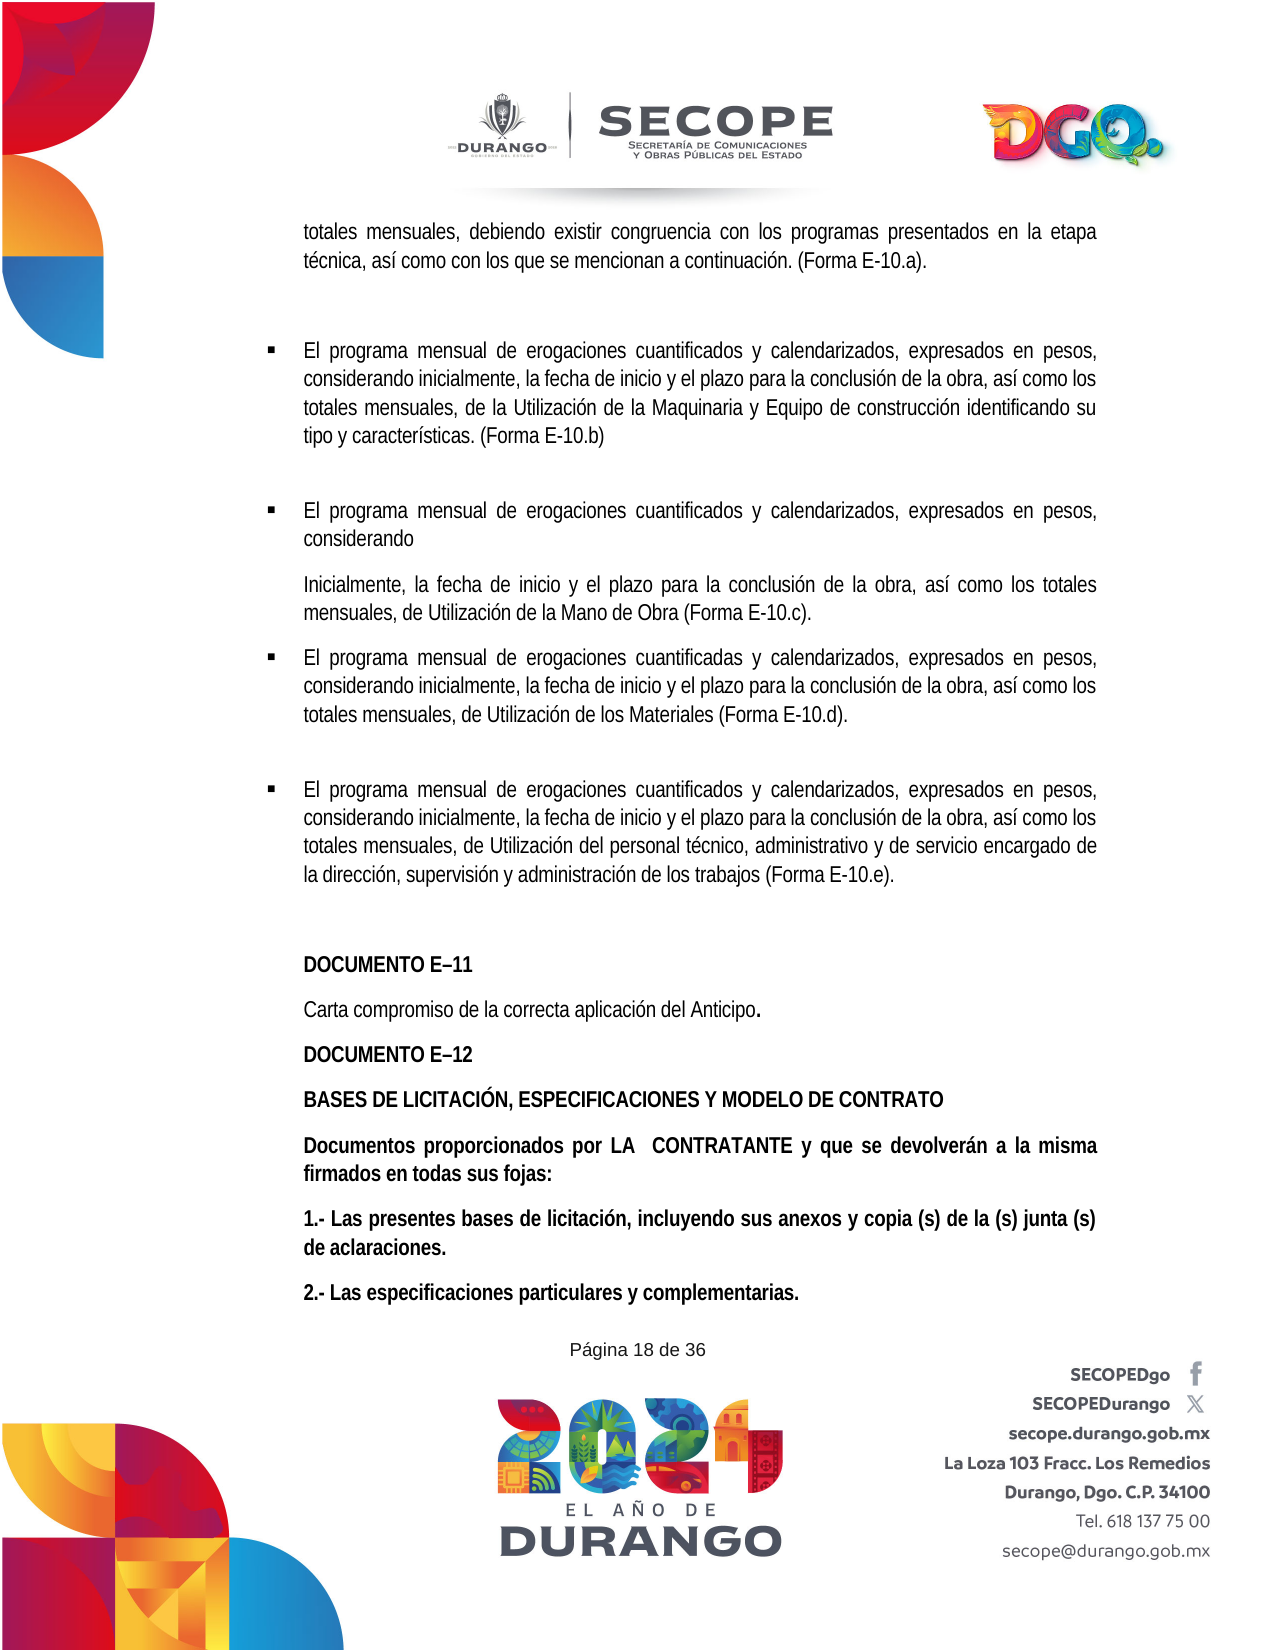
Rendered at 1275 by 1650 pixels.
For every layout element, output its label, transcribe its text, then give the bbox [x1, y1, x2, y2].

text DOCUMENTO E–11 [303, 951, 1098, 977]
list El programa mensual de erogaciones cuantificados y calendarizados, expresados en pesos, considerando inicialmente, la fecha de inicio y el plazo para la conclusión de la obra, así como los totales mensuales, de Utilización del personal técnico, administrativo y de servicio encargado de la dirección, supervisión y administración de los trabajos (Forma E-10.e). [266, 776, 1098, 887]
text BASES DE LICITACIÓN, ESPECIFICACIONES Y MODELO DE CONTRATO [303, 1086, 1098, 1113]
picture [2, 1, 1275, 1650]
list El programa mensual de erogaciones cuantificados y calendarizados, expresados en pesos, considerando inicialmente, la fecha de inicio y el plazo para la conclusión de la obra, así como los totales mensuales, de la Utilización de la Maquinaria y Equipo de construcción identificando su tipo y características. (Forma E-10.b) [266, 337, 1098, 449]
text 1.- Las presentes bases de licitación, incluyendo sus anexos y copia (s) de la (s) junta (s) de aclaraciones. [303, 1205, 1098, 1260]
text Documentos proporcionados por LA CONTRATANTE y que se devolverán a la misma firmados en todas sus fojas: [303, 1132, 1098, 1186]
text Inicialmente, la fecha de inicio y el plazo para la conclusión de la obra, así como los totales mensuales, de Utilización de la Mano de Obra (Forma E-10.c). [303, 571, 1098, 625]
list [266, 218, 1098, 273]
text Carta compromiso de la correcta aplicación del Anticipo. [303, 996, 1098, 1023]
text DOCUMENTO E–12 [303, 1041, 1098, 1068]
list El programa mensual de erogaciones cuantificados y calendarizados, expresados en pesos, considerando [266, 497, 1098, 552]
text 2.- Las especificaciones particulares y complementarias. [303, 1279, 1098, 1305]
list El programa mensual de erogaciones cuantificadas y calendarizados, expresados en pesos, considerando inicialmente, la fecha de inicio y el plazo para la conclusión de la obra, así como los totales mensuales, de Utilización de los Materiales (Forma E-10.d). [266, 644, 1098, 727]
